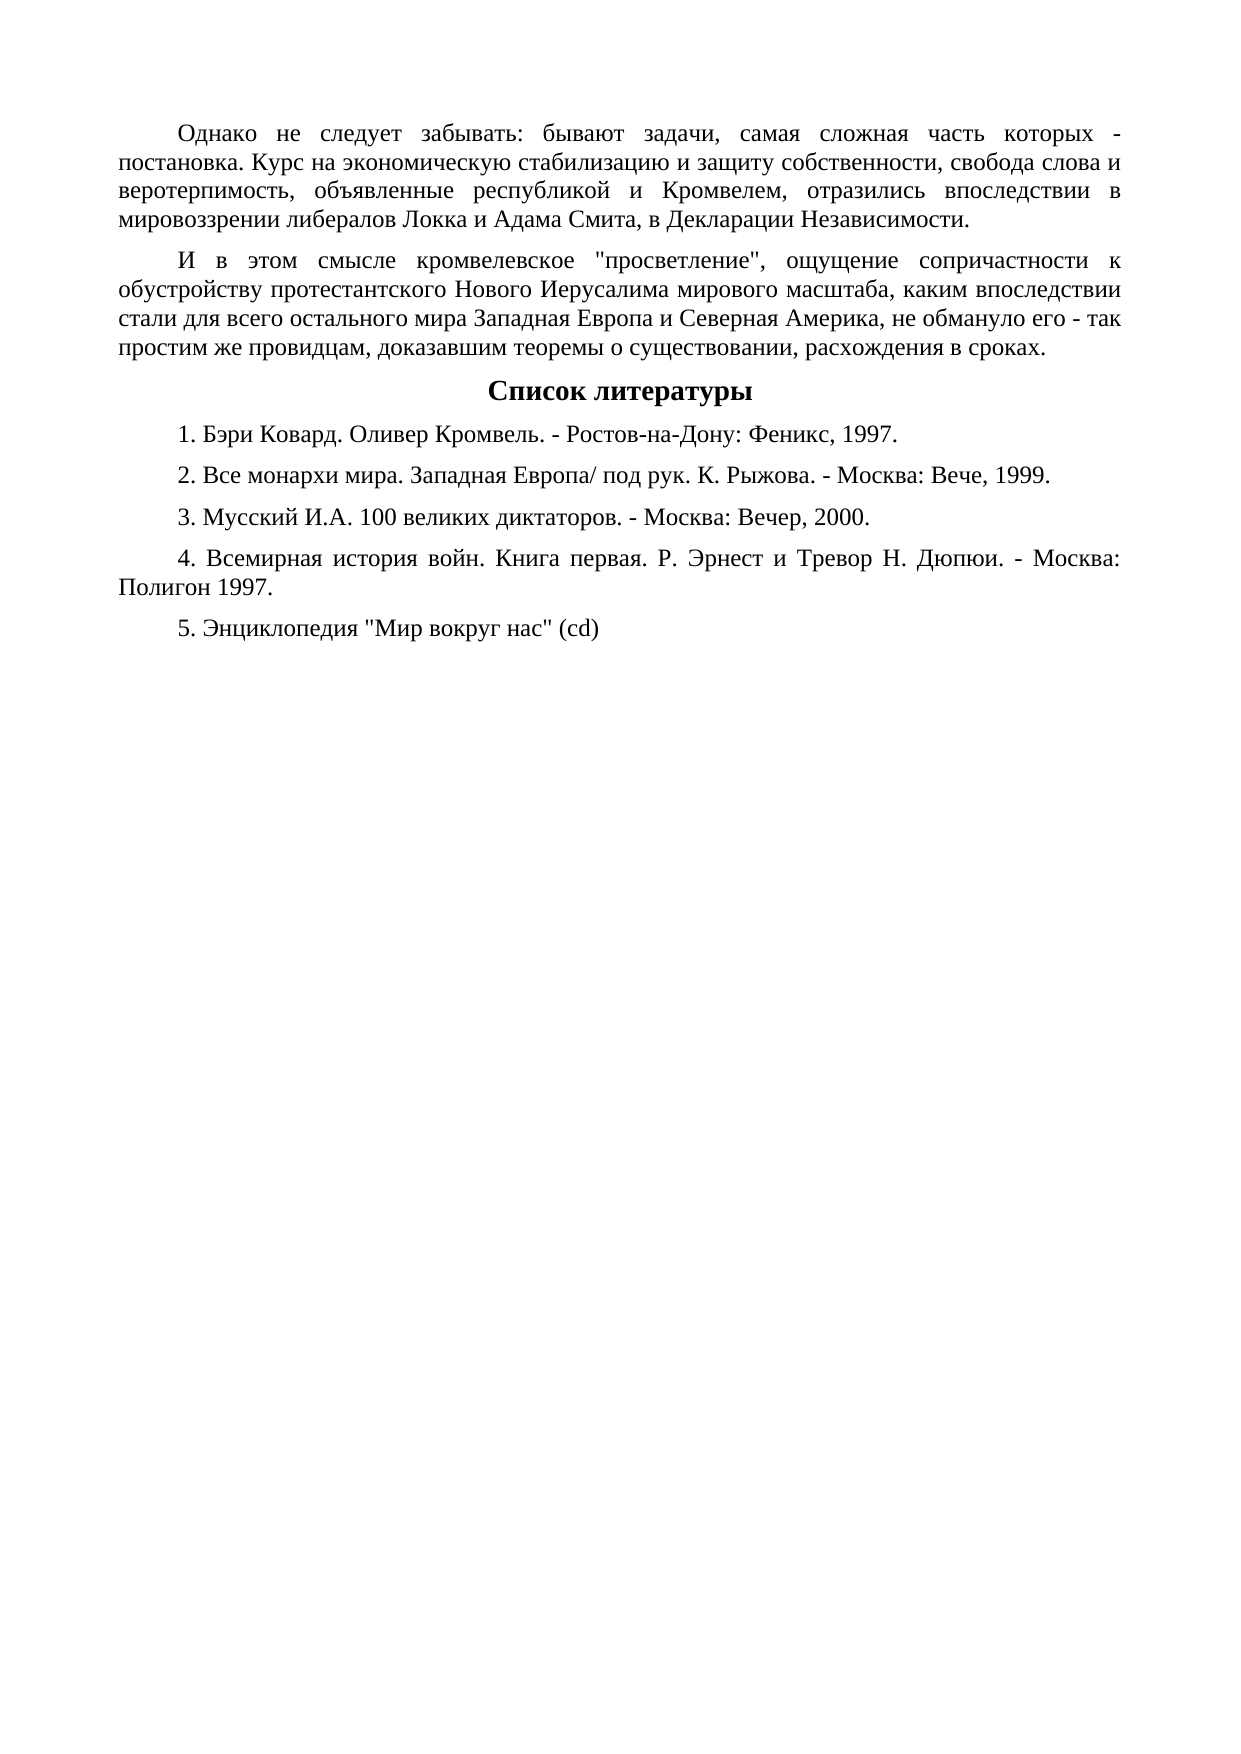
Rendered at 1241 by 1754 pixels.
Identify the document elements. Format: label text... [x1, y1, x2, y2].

text 2. Все монархи мира. Западная Европа/ под рук. К. Рыжова. - Москва: Вече, 1999. [118, 460, 1122, 489]
text 5. Энциклопедия "Мир вокруг нас" (cd) [118, 613, 1122, 642]
text 1. Бэри Ковард. Оливер Кромвель. - Ростов-на-Дону: Феникс, 1997. [118, 419, 1122, 448]
text Список литературы [118, 373, 1122, 407]
text 3. Мусский И.А. 100 великих диктаторов. - Москва: Вечер, 2000. [118, 502, 1122, 530]
text 4. Всемирная история войн. Книга первая. Р. Эрнест и Тревор Н. Дюпюи. - Москва: Полигон 1997. [118, 543, 1122, 600]
text И в этом смысле кромвелевское "просветление", ощущение сопричастности к обустройству протестантского Нового Иерусалима мирового масштаба, каким впоследствии стали для всего остального мира Западная Европа и Северная Америка, не обмануло его - так простим же провидцам, доказавшим теоремы о существовании, расхождения в сроках. [118, 246, 1122, 361]
text Однако не следует забывать: бывают задачи, самая сложная часть которых - постановка. Курс на экономическую стабилизацию и защиту собственности, свобода слова и веротерпимость, объявленные республикой и Кромвелем, отразились впоследствии в мировоззрении либералов Локка и Адама Смита, в Декларации Независимости. [118, 118, 1122, 233]
